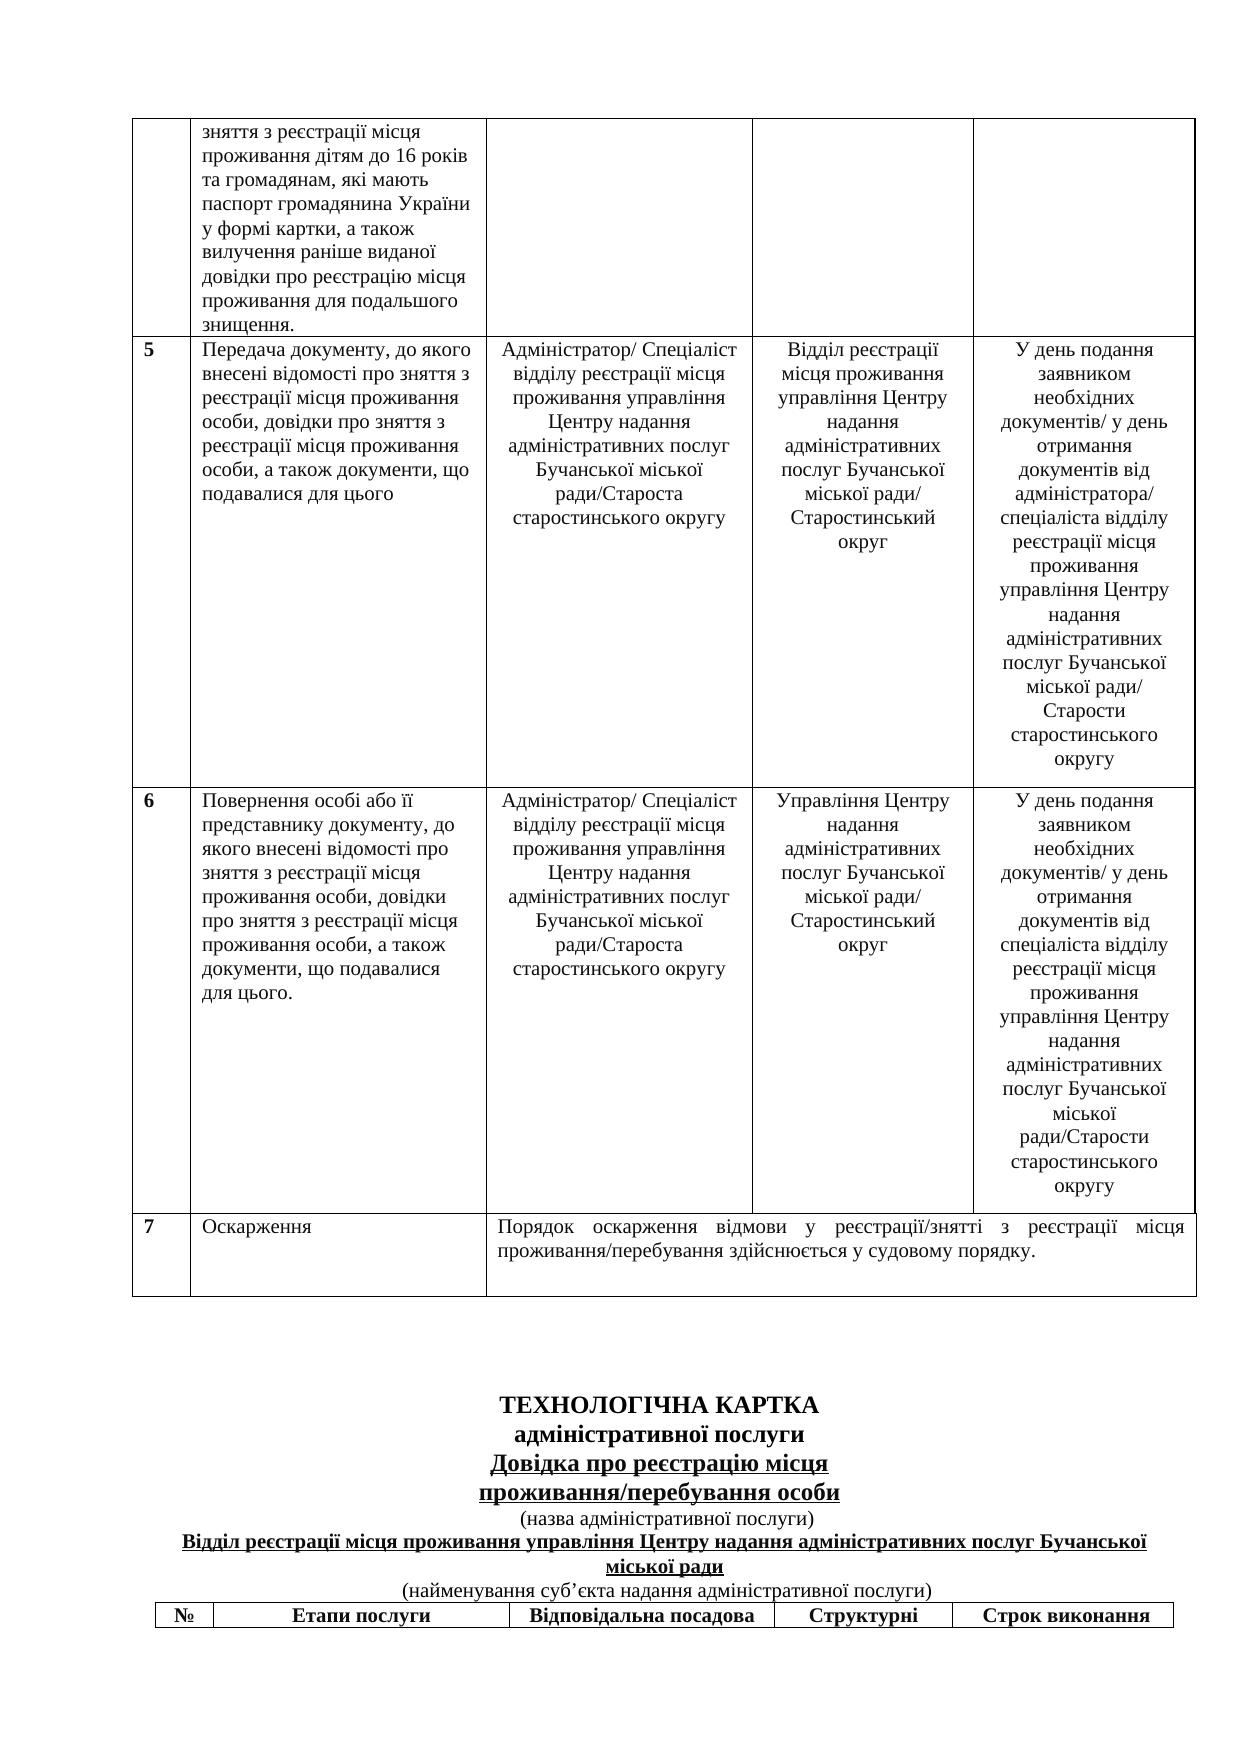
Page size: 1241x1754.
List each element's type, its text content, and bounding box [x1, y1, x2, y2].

table_cell 7 [133, 1214, 190, 1296]
table_cell Оскарження [191, 1214, 486, 1296]
table_header № п/п [156, 1603, 213, 1627]
text (найменування суб’єкта надання адміністративної послуги) [177, 1578, 1152, 1602]
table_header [775, 1603, 952, 1627]
table_cell Відділ реєстрації місця проживання управління Центру надання адміністративних послуг Бучанської міської ради/ Старостинський округ [753, 337, 973, 787]
table_header Етапи послуги [214, 1603, 509, 1627]
text Відділ реєстрації місця проживання управління Центру надання адміністративних послуг Бучанської міської ради [177, 1529, 1152, 1578]
text адміністративної послуги [354, 1419, 964, 1448]
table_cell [753, 119, 973, 336]
table_cell Передача документу, до якого внесені відомості про зняття з реєстрації місця проживання особи, довідки про зняття з реєстрації місця проживання особи, а також документи, що подавалися для цього [191, 337, 486, 787]
text (назва адміністративної послуги) [177, 1505, 1152, 1529]
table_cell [487, 119, 752, 336]
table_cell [191, 119, 486, 336]
table_cell 4 [133, 119, 190, 336]
table_cell Управління Центру надання адміністративних послуг Бучанської міської ради/ Старостинський округ [753, 788, 973, 1213]
table_cell 5 [133, 337, 190, 787]
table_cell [974, 119, 1194, 336]
table_cell Порядок оскарження відмови у реєстрації/знятті з реєстрації місця проживання/перебування здійснюється у судовому порядку. [487, 1214, 1196, 1296]
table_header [510, 1603, 774, 1627]
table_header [953, 1603, 1173, 1627]
text Довідка про реєстрацію місця проживання/перебування особи [354, 1448, 964, 1505]
table_cell У день подання заявником необхідних документів/ у день отримання документів від спеціаліста відділу реєстрації місця проживання управління Центру надання адміністративних послуг Бучанської міської ради/Старости старостинського округу [974, 788, 1194, 1213]
table_cell 6 [133, 788, 190, 1213]
text ТЕХНОЛОГІЧНА КАРТКА [354, 1390, 964, 1419]
table_cell Повернення особі або її представнику документу, до якого внесені відомості про зняття з реєстрації місця проживання особи, довідки про зняття з реєстрації місця проживання особи, а також документи, що подавалися для цього. [191, 788, 486, 1213]
